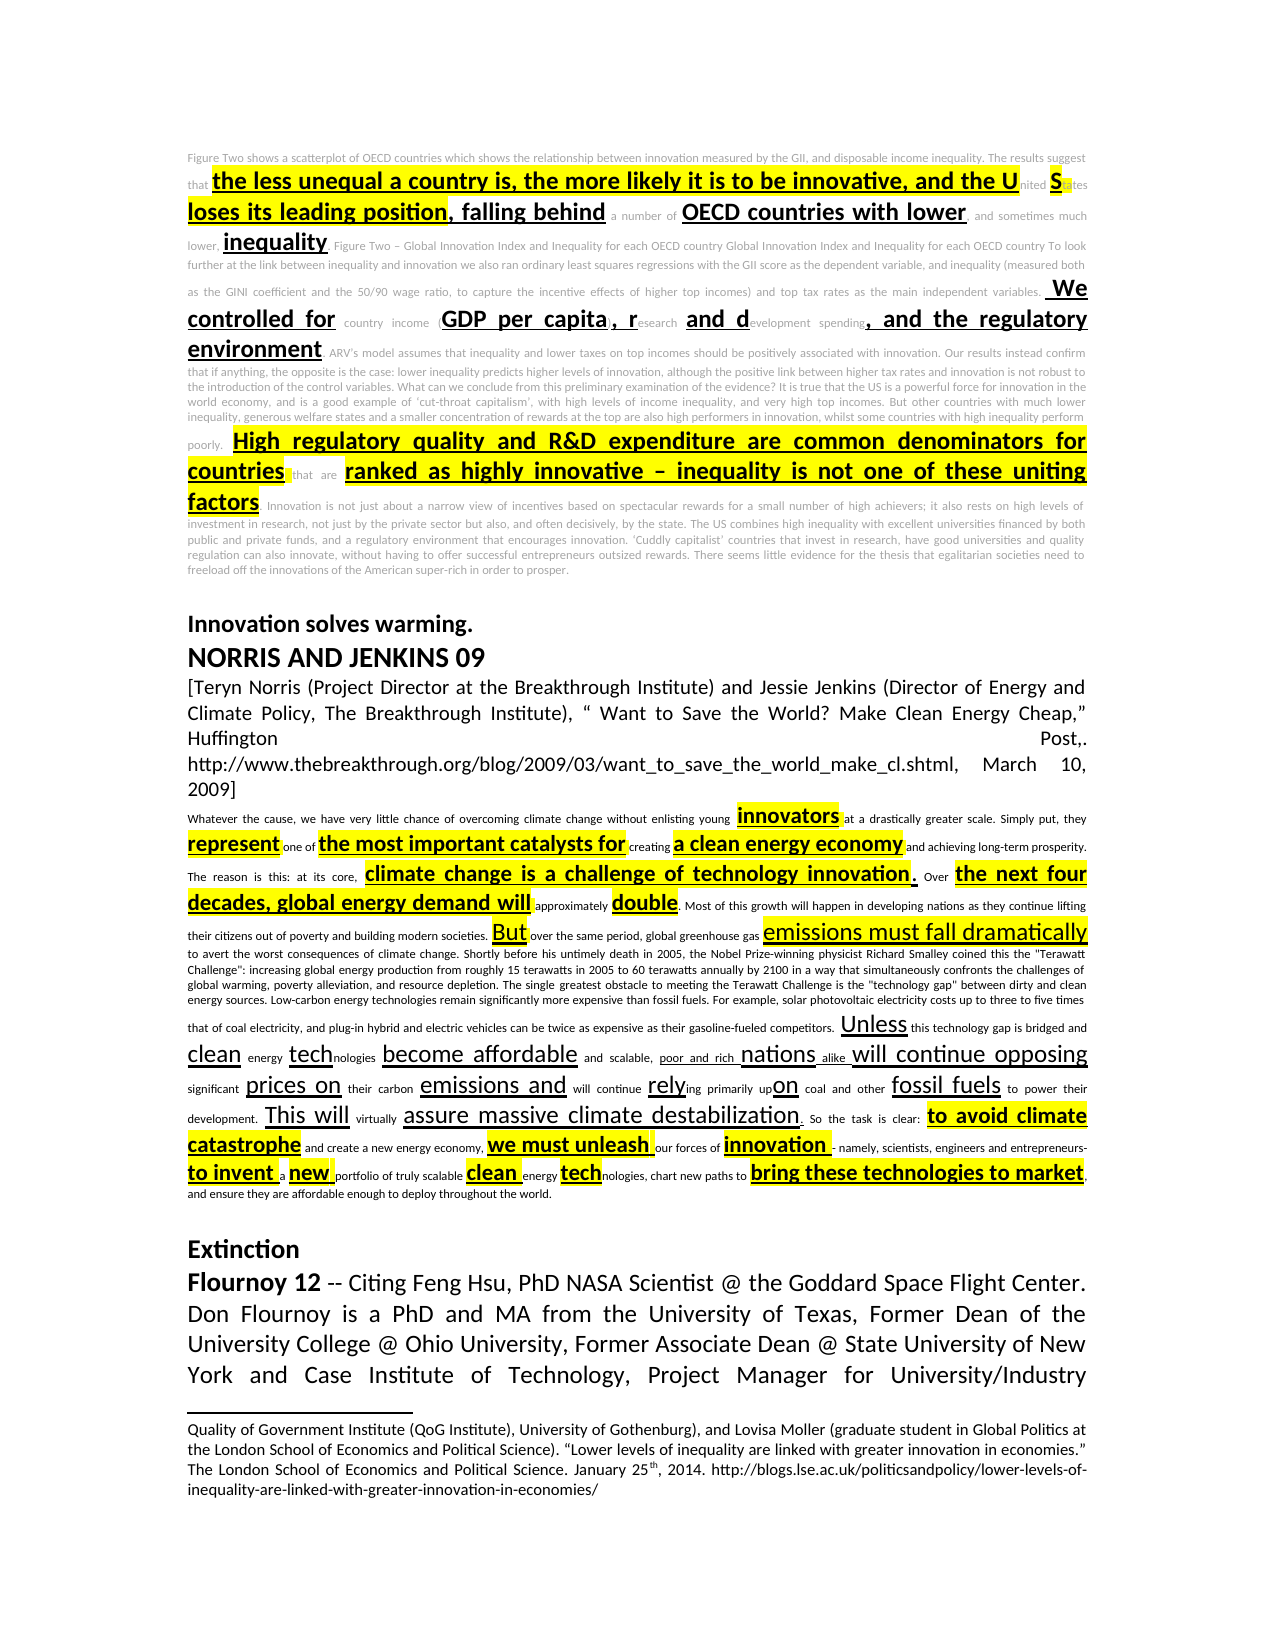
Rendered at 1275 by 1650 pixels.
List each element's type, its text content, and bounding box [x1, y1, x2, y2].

text [Teryn Norris (Project Director at the Breakthrough Institute) and Jessie Jenkins (Director of Energy and Climate Policy, The Breakthrough Institute), “ Want to Save the World? Make Clean Energy Cheap,” Huffington Post,. http://www.thebreakthrough.org/blog/2009/03/want_to_save_the_world_make_cl.shtml, March 10, 2009] [187, 674, 1087, 802]
text Innovation solves warming. [187, 608, 1087, 639]
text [187, 1265, 1087, 1389]
text Figure Two shows a scatterplot of OECD countries which shows the relationship between innovation measured by the GII, and disposable income inequality. The results suggest that the less unequal a country is, the more likely it is to be innovative, and the United States loses its leading position, falling behind a number of OECD countries with lower, and sometimes much lower, inequality. Figure Two – Global Innovation Index and Inequality for each OECD country Global Innovation Index and Inequality for each OECD country To look further at the link between inequality and innovation we also ran ordinary least squares regressions with the GII score as the dependent variable, and inequality (measured both as the GINI coefficient and the 50/90 wage ratio, to capture the incentive effects of higher top incomes) and top tax rates as the main independent variables. We controlled for country income (GDP per capita), research and development spending, and the regulatory environment. ARV’s model assumes that inequality and lower taxes on top incomes should be positively associated with innovation. Our results instead confirm that if anything, the opposite is the case: lower inequality predicts higher levels of innovation, although the positive link between higher tax rates and innovation is not robust to the introduction of the control variables. What can we conclude from this preliminary examination of the evidence? It is true that the US is a powerful force for innovation in the world economy, and is a good example of ‘cut-throat capitalism’, with high levels of income inequality, and very high top incomes. But other countries with much lower inequality, generous welfare states and a smaller concentration of rewards at the top are also high performers in innovation, whilst some countries with high inequality perform poorly. High regulatory quality and R&D expenditure are common denominators for countries that are ranked as highly innovative – inequality is not one of these uniting factors. Innovation is not just about a narrow view of incentives based on spectacular rewards for a small number of high achievers; it also rests on high levels of investment in research, not just by the private sector but also, and often decisively, by the state. The US combines high inequality with excellent universities financed by both public and private funds, and a regulatory environment that encourages innovation. ‘Cuddly capitalist’ countries that invest in research, have good universities and quality regulation can also innovate, without having to offer successful entrepreneurs outsized rewards. There seems little evidence for the thesis that egalitarian societies need to freeload off the innovations of the American super-rich in order to prosper. [187, 150, 1087, 481]
subtitle Extinction [187, 1232, 1087, 1265]
text Whatever the cause, we have very little chance of overcoming climate change without enlisting young innovators at a drastically greater scale. Simply put, they represent one of the most important catalysts for creating a clean energy economy and achieving long-term prosperity. The reason is this: at its core, climate change is a challenge of technology innovation. Over the next four decades, global energy demand will approximately double. Most of this growth will happen in developing nations as they continue lifting their citizens out of poverty and building modern societies. But over the same period, global greenhouse gas emissions must fall dramatically to avert the worst consequences of climate change. Shortly before his untimely death in 2005, the Nobel Prize-winning physicist Richard Smalley coined this the "Terawatt Challenge": increasing global energy production from roughly 15 terawatts in 2005 to 60 terawatts annually by 2100 in a way that simultaneously confronts the challenges of global warming, poverty alleviation, and resource depletion. The single greatest obstacle to meeting the Terawatt Challenge is the "technology gap" between dirty and clean energy sources. Low-carbon energy technologies remain significantly more expensive than fossil fuels. For example, solar photovoltaic electricity costs up to three to five times that of coal electricity, and plug-in hybrid and electric vehicles can be twice as expensive as their gasoline-fueled competitors. Unless this technology gap is bridged and clean energy technologies become affordable and scalable, poor and rich nations alike will continue opposing significant prices on their carbon emissions and will continue relying primarily upon coal and other fossil fuels to power their development. This will virtually assure massive climate destabilization. So the task is clear: to avoid climate catastrophe and create a new energy economy, we must unleash our forces of innovation - namely, scientists, engineers and entrepreneurs- to invent a new portfolio of truly scalable clean energy technologies, chart new paths to bring these technologies to market, and ensure they are affordable enough to deploy throughout the world. [187, 802, 1087, 1201]
text NORRIS AND JENKINS 09 [187, 639, 1087, 674]
